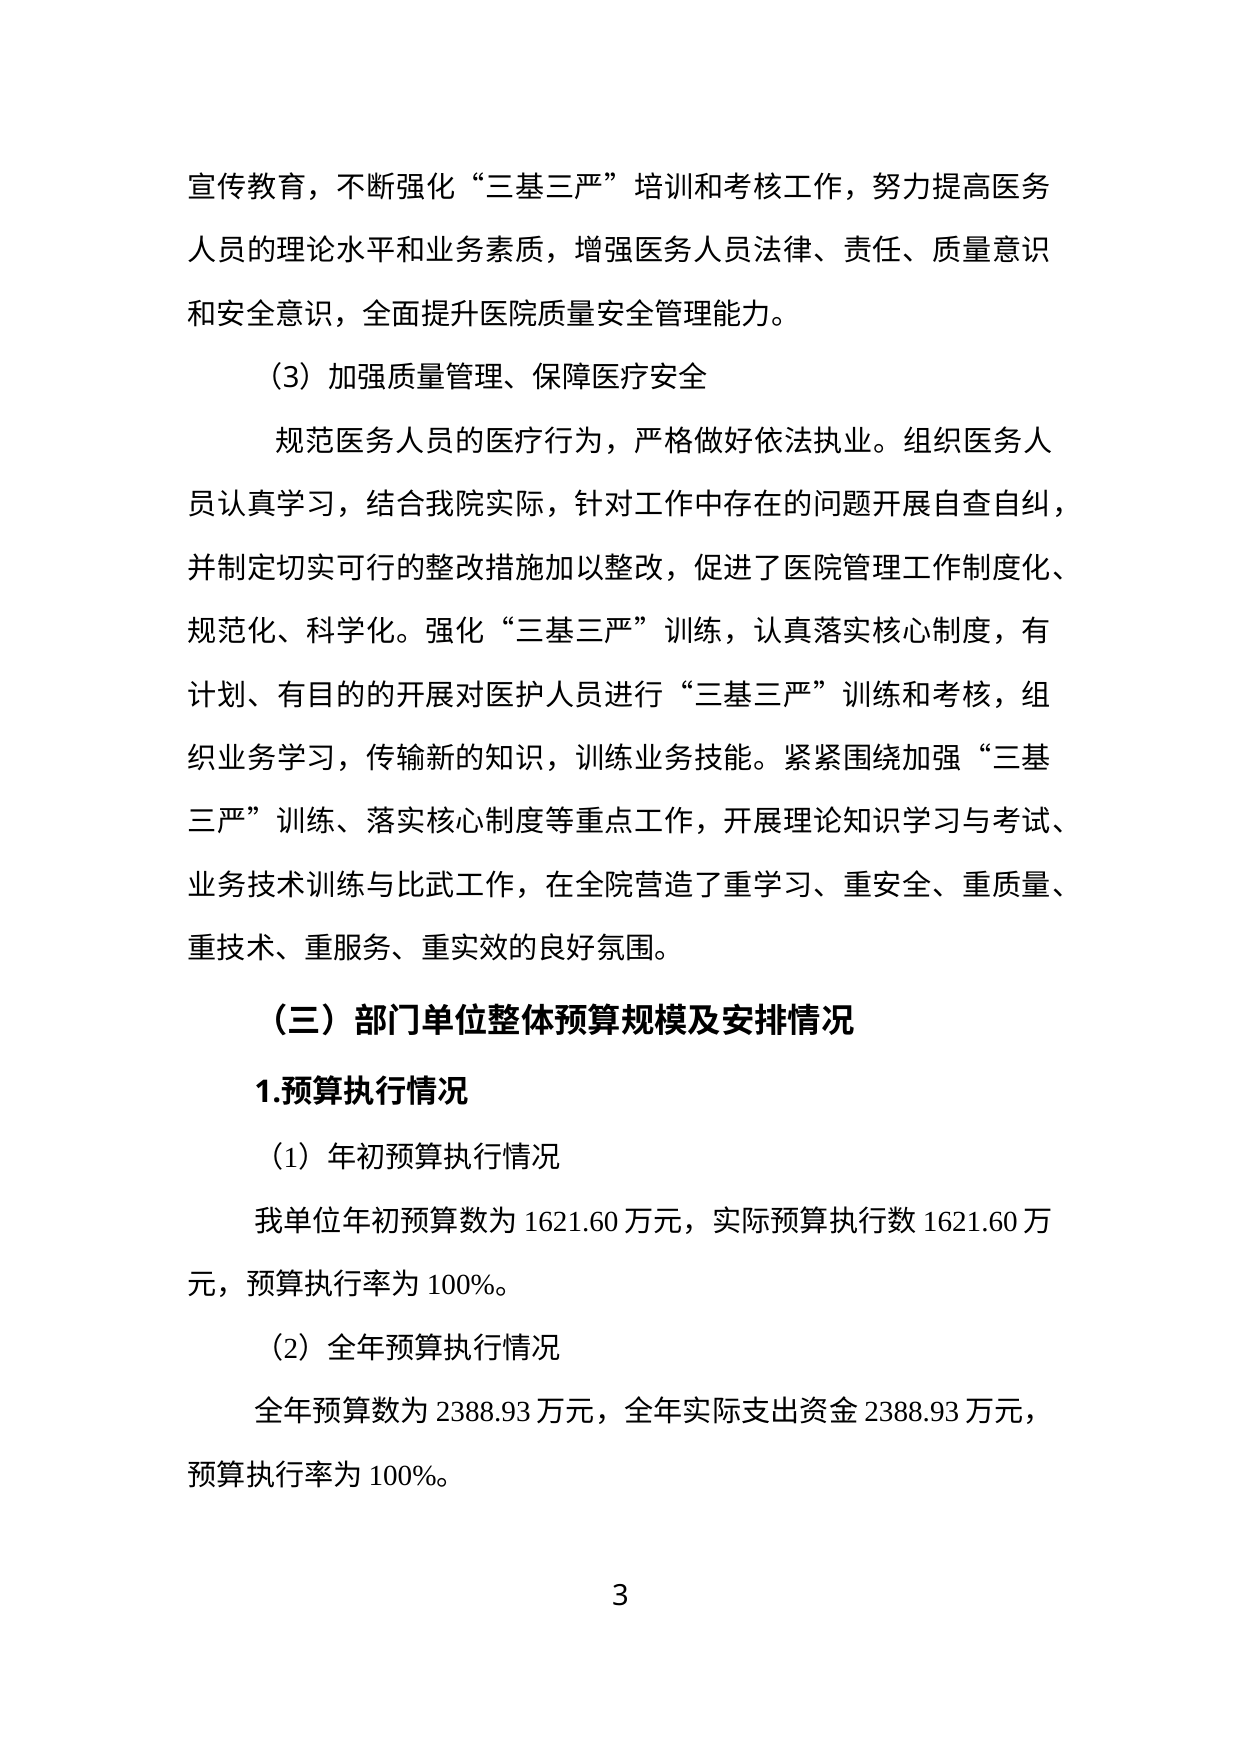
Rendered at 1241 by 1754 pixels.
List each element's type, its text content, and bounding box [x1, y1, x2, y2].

text （2）全年预算执行情况 [187, 1324, 1053, 1367]
text 我单位年初预算数为1621.60万元，实际预算执行数1621.60万元，预算执行率为100%。 [187, 1197, 1053, 1303]
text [187, 163, 1053, 333]
text 1.预算执行情况 [187, 1066, 1053, 1111]
text 全年预算数为2388.93万元，全年实际支出资金2388.93万元，预算执行率为100%。 [187, 1388, 1053, 1493]
subtitle （三）部门单位整体预算规模及安排情况 [187, 993, 1053, 1042]
text 规范医务人员的医疗行为，严格做好依法执业。组织医务人员认真学习，结合我院实际，针对工作中存在的问题开展自查自纠，并制定切实可行的整改措施加以整改，促进了医院管理工作制度化、规范化、科学化。强化“三基三严”训练，认真落实核心制度，有计划、有目的的开展对医护人员进行“三基三严”训练和考核，组织业务学习，传输新的知识，训练业务技能。紧紧围绕加强“三基三严”训练、落实核心制度等重点工作，开展理论知识学习与考试、业务技术训练与比武工作，在全院营造了重学习、重安全、重质量、重技术、重服务、重实效的良好氛围。 [187, 417, 1053, 967]
text （1）年初预算执行情况 [187, 1134, 1053, 1176]
text （3）加强质量管理、保障医疗安全 [187, 354, 1053, 396]
